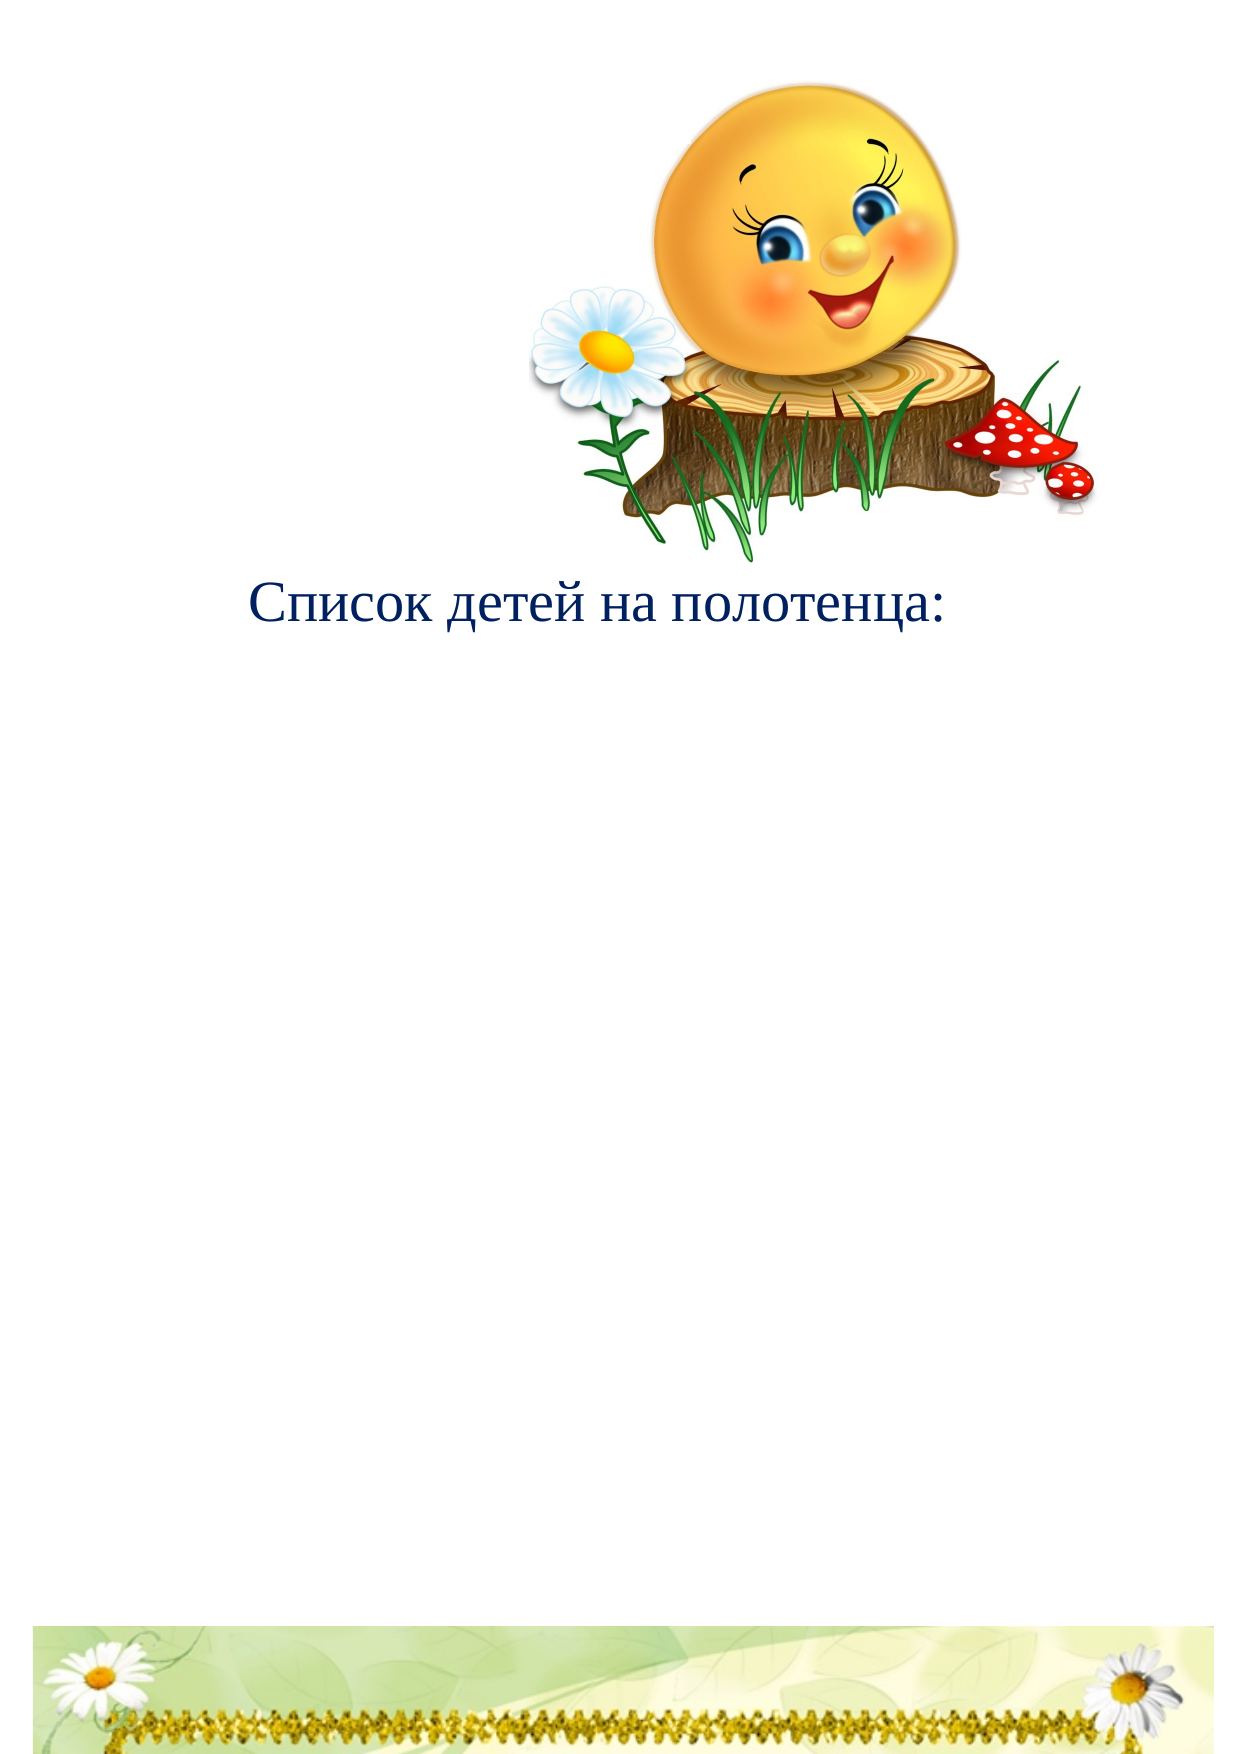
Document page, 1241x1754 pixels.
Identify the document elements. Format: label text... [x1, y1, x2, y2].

picture [529, 73, 1099, 563]
picture [32, 1626, 1214, 1754]
text Список детей на полотенца: [29, 567, 1211, 634]
